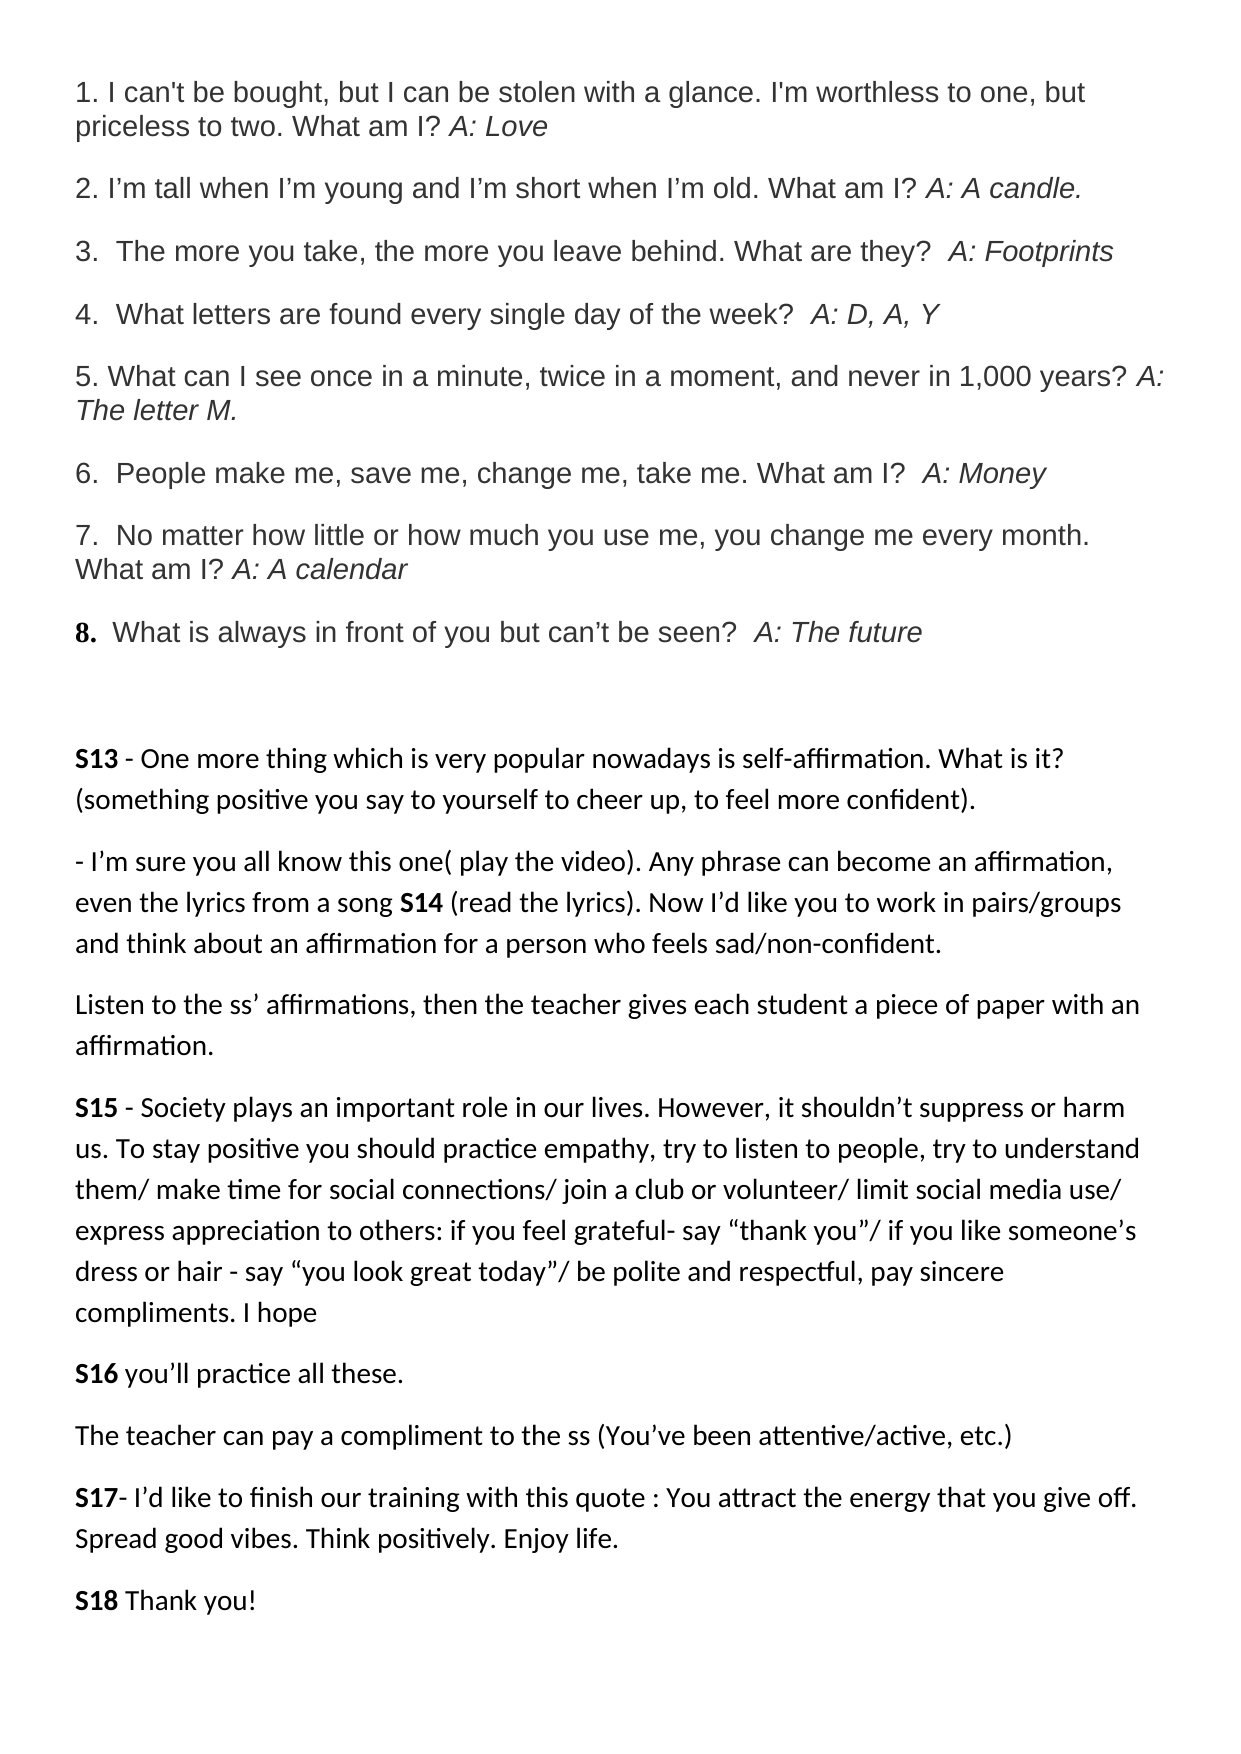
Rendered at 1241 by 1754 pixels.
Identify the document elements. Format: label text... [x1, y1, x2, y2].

text S18 Thank you! [75, 1582, 1165, 1617]
list I’m tall when I’m young and I’m short when I’m old. What am I? A: A candle. [75, 171, 1165, 205]
text Listen to the ss’ affirmations, then the teacher gives each student a piece of paper with an affirmation. [75, 986, 1165, 1063]
list The more you take, the more you leave behind. What are they? A: Footprints [75, 234, 1165, 267]
text S13 - One more thing which is very popular nowadays is self-affirmation. What is it? (something positive you say to yourself to cheer up, to feel more confident). [75, 740, 1165, 817]
text - I’m sure you all know this one( play the video). Any phrase can become an affirmation, even the lyrics from a song S14 (read the lyrics). Now I’d like you to work in pairs/groups and think about an affirmation for a person who feels sad/non-confident. [75, 843, 1165, 960]
text S15 - Society plays an important role in our lives. However, it shouldn’t suppress or harm us. To stay positive you should practice empathy, try to listen to people, try to understand them/ make time for social connections/ join a club or volunteer/ limit social media use/ express appreciation to others: if you feel grateful- say “thank you”/ if you like someone’s dress or hair - say “you look great today”/ be polite and respectful, pay sincere compliments. I hope [75, 1089, 1165, 1329]
list I can't be bought, but I can be stolen with a glance. I'm worthless to one, but priceless to two. What am I? A: Love [75, 75, 1165, 142]
list No matter how little or how much you use me, you change me every month. What am I? A: A calendar [75, 518, 1165, 585]
text S16 you’ll practice all these. [75, 1356, 1165, 1391]
list What letters are found every single day of the week? A: D, A, Y [75, 297, 1165, 330]
text The teacher can pay a compliment to the ss (You’ve been attentive/active, etc.) [75, 1417, 1165, 1453]
list People make me, save me, change me, take me. What am I? A: Money [75, 456, 1165, 489]
list What is always in front of you but can’t be seen? A: The future [75, 614, 1165, 648]
text S17- I’d like to finish our training with this quote : You attract the energy that you give off. Spread good vibes. Think positively. Enjoy life. [75, 1479, 1165, 1556]
list What can I see once in a minute, twice in a moment, and never in 1,000 years? A: The letter M. [75, 359, 1165, 426]
